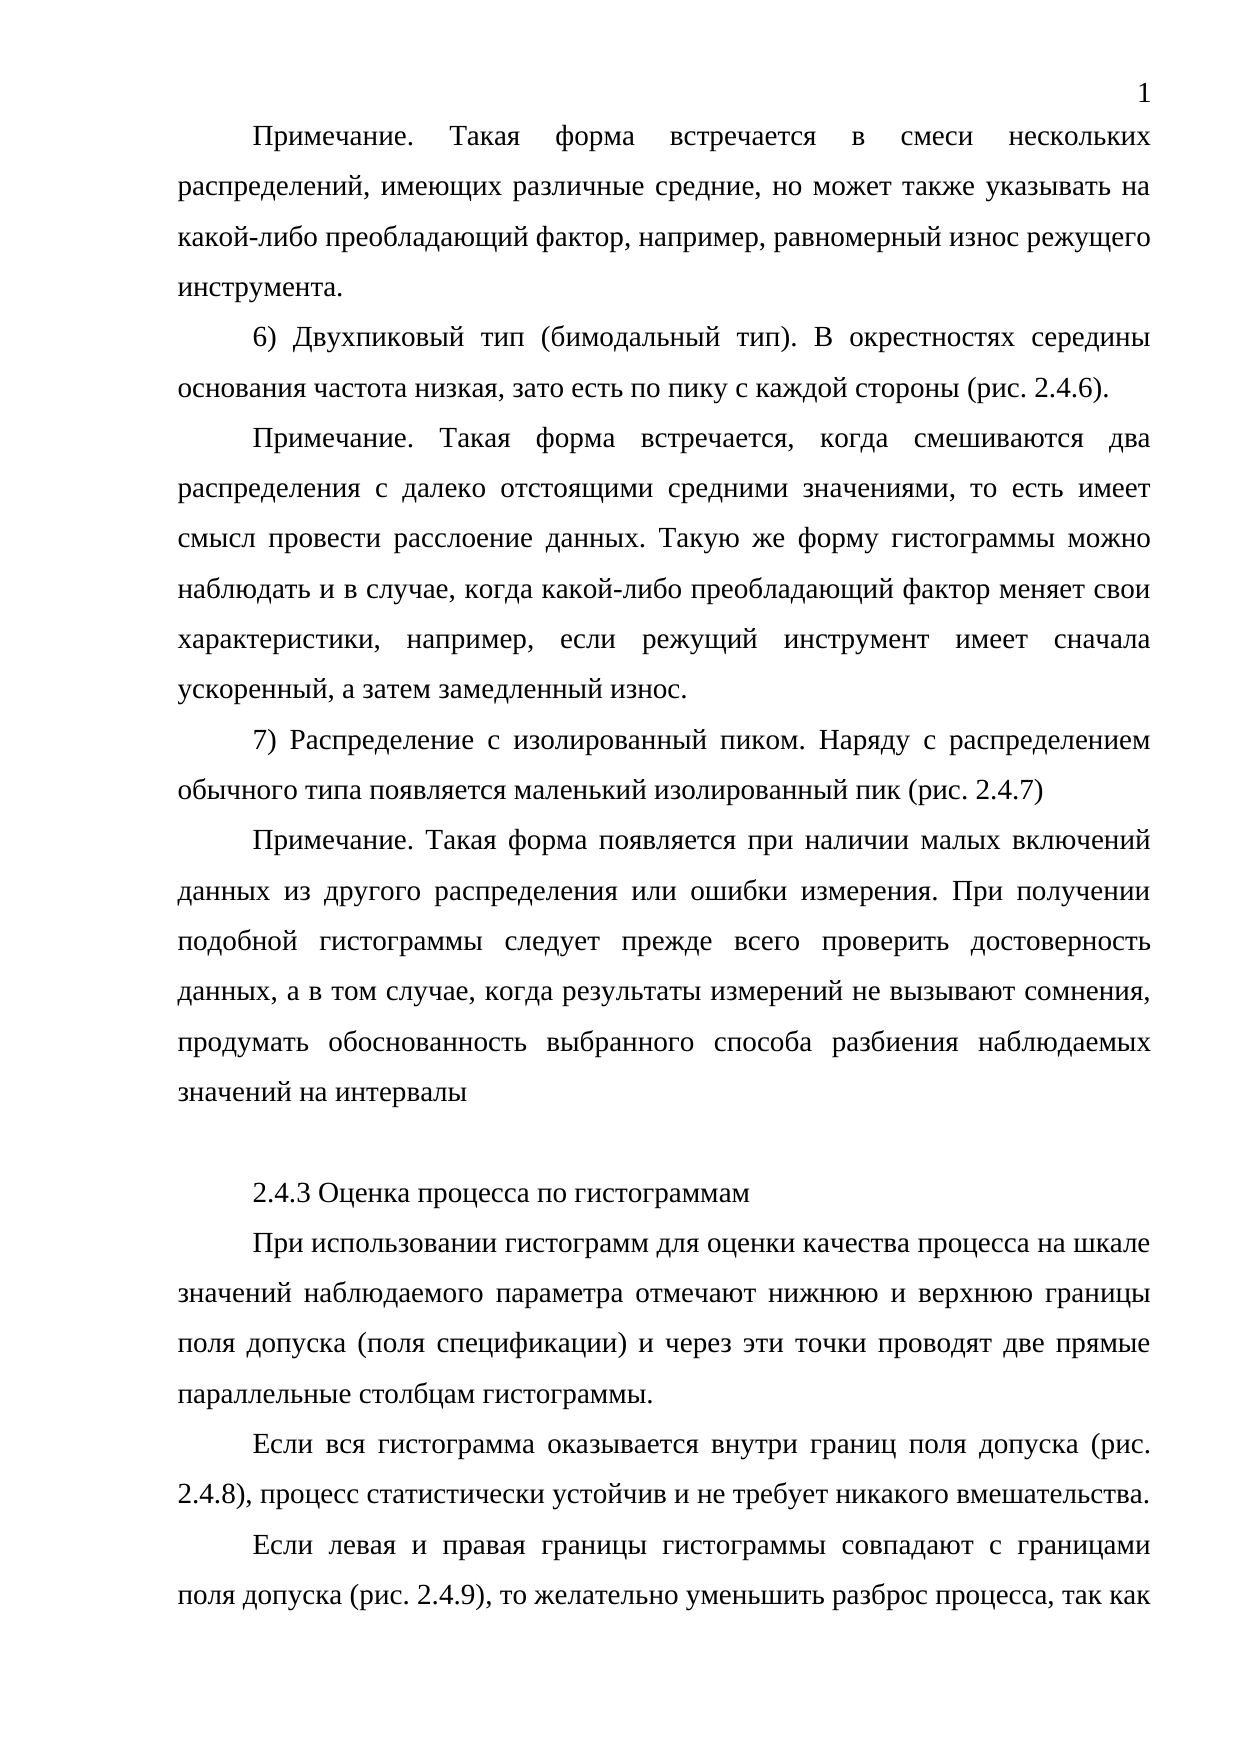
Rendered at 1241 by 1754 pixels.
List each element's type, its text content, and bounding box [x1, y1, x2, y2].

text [177, 1527, 1152, 1611]
text Если вся гистограмма оказывается внутри границ поля допуска (рис. 2.4.8), процесс статистически устойчив и не требует никакого вмешательства. [177, 1426, 1152, 1510]
text При использовании гистограмм для оценки качества процесса на шкале значений наблюдаемого параметра отмечают нижнюю и верхнюю границы поля допуска (поля спецификации) и через эти точки проводят две прямые параллельные столбцам гистограммы. [177, 1225, 1152, 1409]
text 2.4.3 Оценка процесса по гистограммам [177, 1175, 1152, 1208]
text 6) Двухпиковый тип (бимодальный тип). В окрестностях середины основания частота низкая, зато есть по пику с каждой стороны (рис. 2.4.6). [177, 319, 1152, 403]
text Примечание. Такая форма появляется при наличии малых включений данных из другого распределения или ошибки измерения. При получении подобной гистограммы следует прежде всего проверить достоверность данных, а в том случае, когда результаты измерений не вызывают сомнения, продумать обоснованность выбранного способа разбиения наблюдаемых значений на интервалы [177, 822, 1152, 1108]
text 7) Распределение с изолированный пиком. Наряду с распределением обычного типа появляется маленький изолированный пик (рис. 2.4.7) [177, 722, 1152, 806]
text Примечание. Такая форма встречается, когда смешиваются два распределения с далеко отстоящими средними значениями, то есть имеет смысл провести расслоение данных. Такую же форму гистограммы можно наблюдать и в случае, когда какой-либо преобладающий фактор меняет свои характеристики, например, если режущий инструмент имеет сначала ускоренный, а затем замедленный износ. [177, 420, 1152, 705]
text Примечание. Такая форма встречается в смеси нескольких распределений, имеющих различные средние, но может также указывать на какой-либо преобладающий фактор, например, равномерный износ режущего инструмента. [177, 118, 1152, 303]
